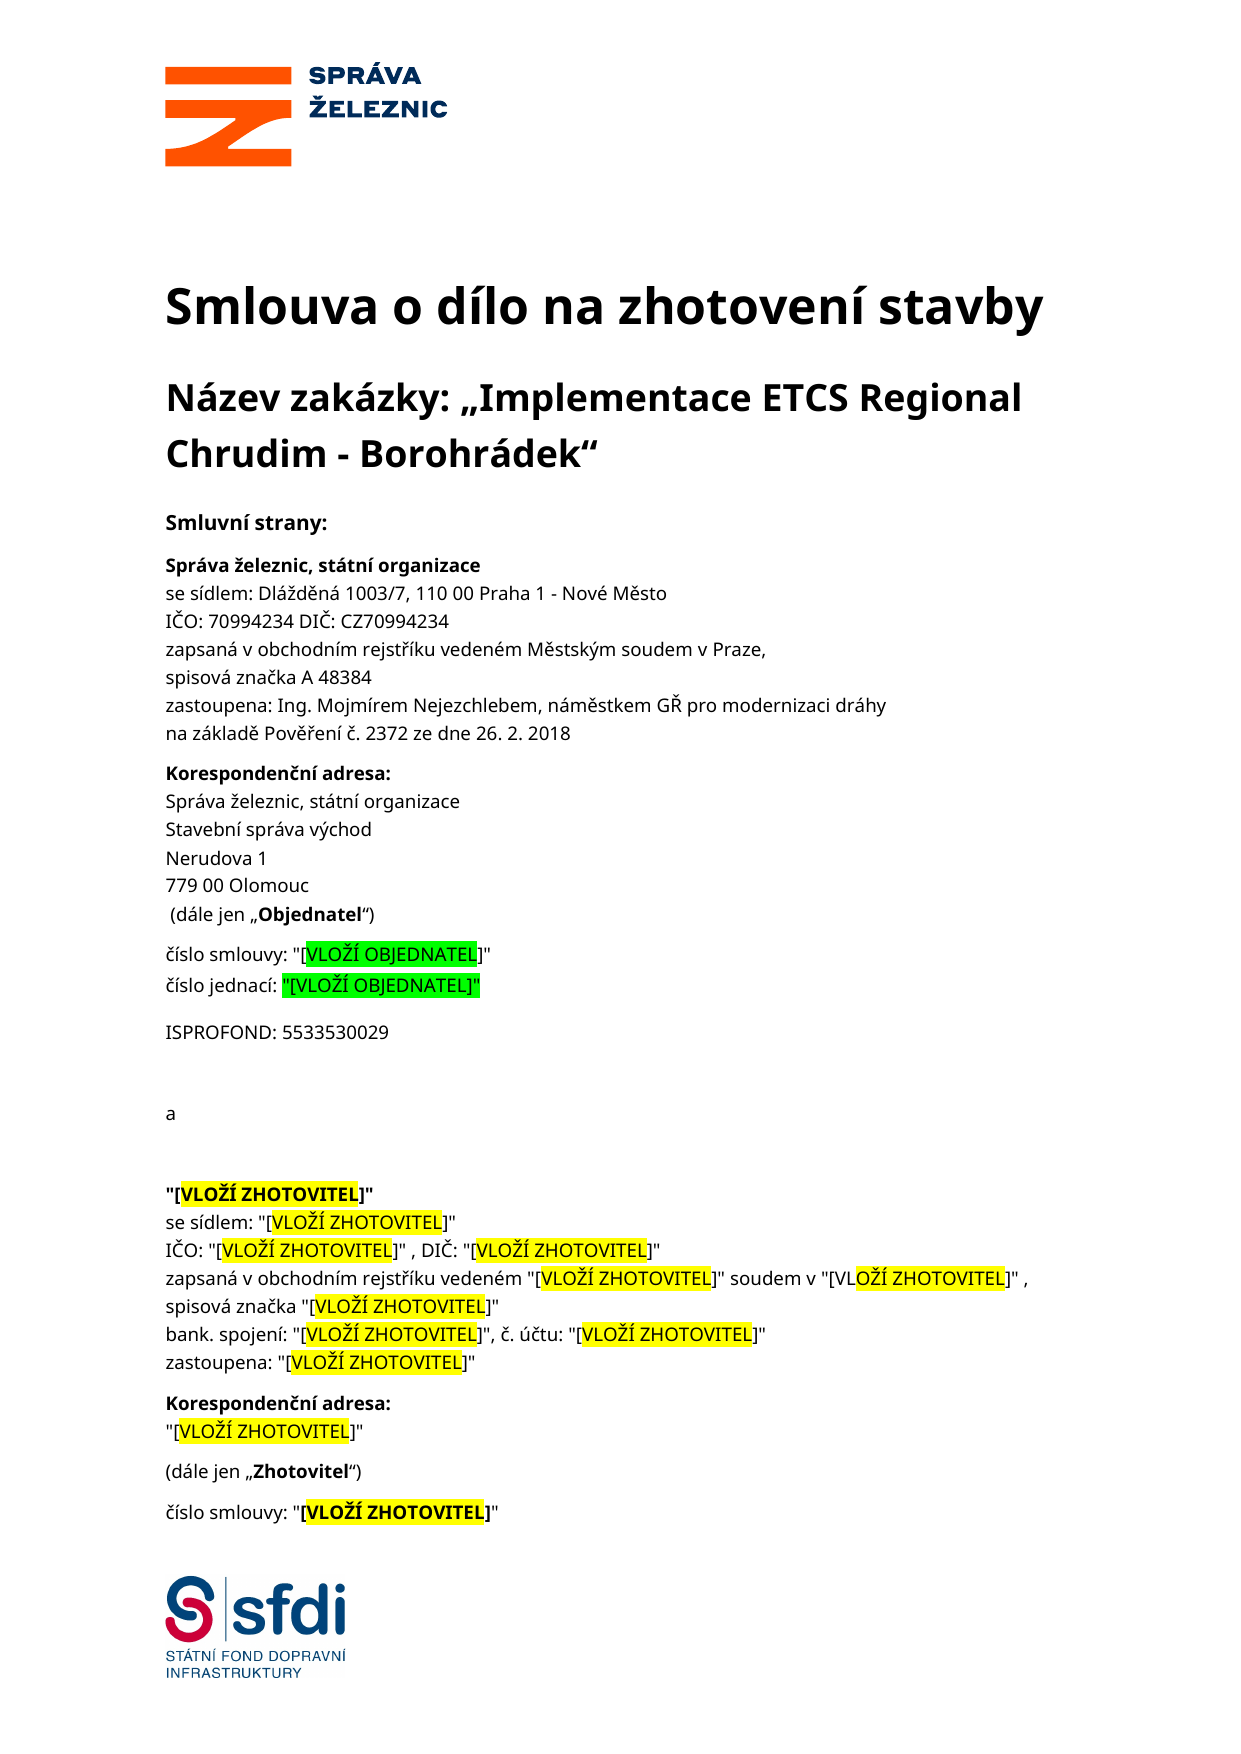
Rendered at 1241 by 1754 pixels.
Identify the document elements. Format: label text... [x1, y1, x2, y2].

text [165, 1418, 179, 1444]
text (dále jen „Zhotovitel“) [165, 1459, 1075, 1484]
text Stavební správa východ [165, 817, 1075, 842]
text Smlouva o dílo na zhotovení stavby [165, 271, 1075, 339]
text číslo smlouvy: "[VLOŽÍ ZHOTOVITEL]" [484, 1499, 1075, 1525]
text se sídlem: Dlážděná 1003/7, 110 00 Praha 1 - Nové Město [165, 580, 1075, 606]
text spisová značka A 48384 [165, 664, 1075, 690]
text 779 00 Olomouc [165, 873, 1075, 898]
text zastoupena: "[VLOŽÍ ZHOTOVITEL]" [165, 1349, 1075, 1375]
text zastoupena: Ing. Mojmírem Nejezchlebem, náměstkem GŘ pro modernizaci dráhy [165, 692, 1075, 718]
text číslo smlouvy: "[VLOŽÍ ZHOTOVITEL]" [165, 1499, 306, 1525]
text zapsaná v obchodním rejstříku vedeném Městským soudem v Praze, [165, 636, 1075, 662]
text zapsaná v obchodním rejstříku vedeném "[VLOŽÍ ZHOTOVITEL]" soudem v "[VLOŽÍ ZHOTOVITEL]" , [165, 1266, 541, 1291]
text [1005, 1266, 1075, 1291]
text IČO: 70994234 DIČ: CZ70994234 [165, 608, 1075, 634]
text bank. spojení: "[VLOŽÍ ZHOTOVITEL]", č. účtu: "[VLOŽÍ ZHOTOVITEL]" [752, 1322, 1075, 1347]
text "[VLOŽÍ ZHOTOVITEL]" [358, 1181, 1075, 1207]
text Správa železnic, státní organizace [165, 789, 1075, 814]
text Smluvní strany: [165, 508, 1075, 537]
text Název zakázky: „Implementace ETCS Regional Chrudim - Borohrádek“ [165, 371, 1075, 478]
picture [165, 1574, 346, 1678]
text se sídlem: "[VLOŽÍ ZHOTOVITEL]" [165, 1209, 1075, 1235]
text a [165, 1100, 1075, 1126]
text číslo jednací: "[VLOŽÍ OBJEDNATEL]" [165, 969, 1075, 998]
text Nerudova 1 [165, 845, 1075, 870]
text Správa železnic, státní organizace [165, 552, 1075, 578]
text "[VLOŽÍ ZHOTOVITEL]" [349, 1418, 1075, 1444]
text číslo smlouvy: "[VLOŽÍ OBJEDNATEL]" [165, 941, 306, 967]
text IČO: "[VLOŽÍ ZHOTOVITEL]" , DIČ: "[VLOŽÍ ZHOTOVITEL]" [165, 1237, 1075, 1263]
text Korespondenční adresa: [165, 761, 1075, 786]
text na základě Pověření č. 2372 ze dne 26. 2. 2018 [165, 720, 1075, 746]
text Korespondenční adresa: [165, 1390, 1075, 1416]
text spisová značka "[VLOŽÍ ZHOTOVITEL]" [165, 1293, 1075, 1319]
text (dále jen „Objednatel“) [165, 901, 1075, 926]
text ISPROFOND: 5533530029 [165, 1019, 1075, 1045]
text číslo smlouvy: "[VLOŽÍ OBJEDNATEL]" [477, 941, 1075, 967]
